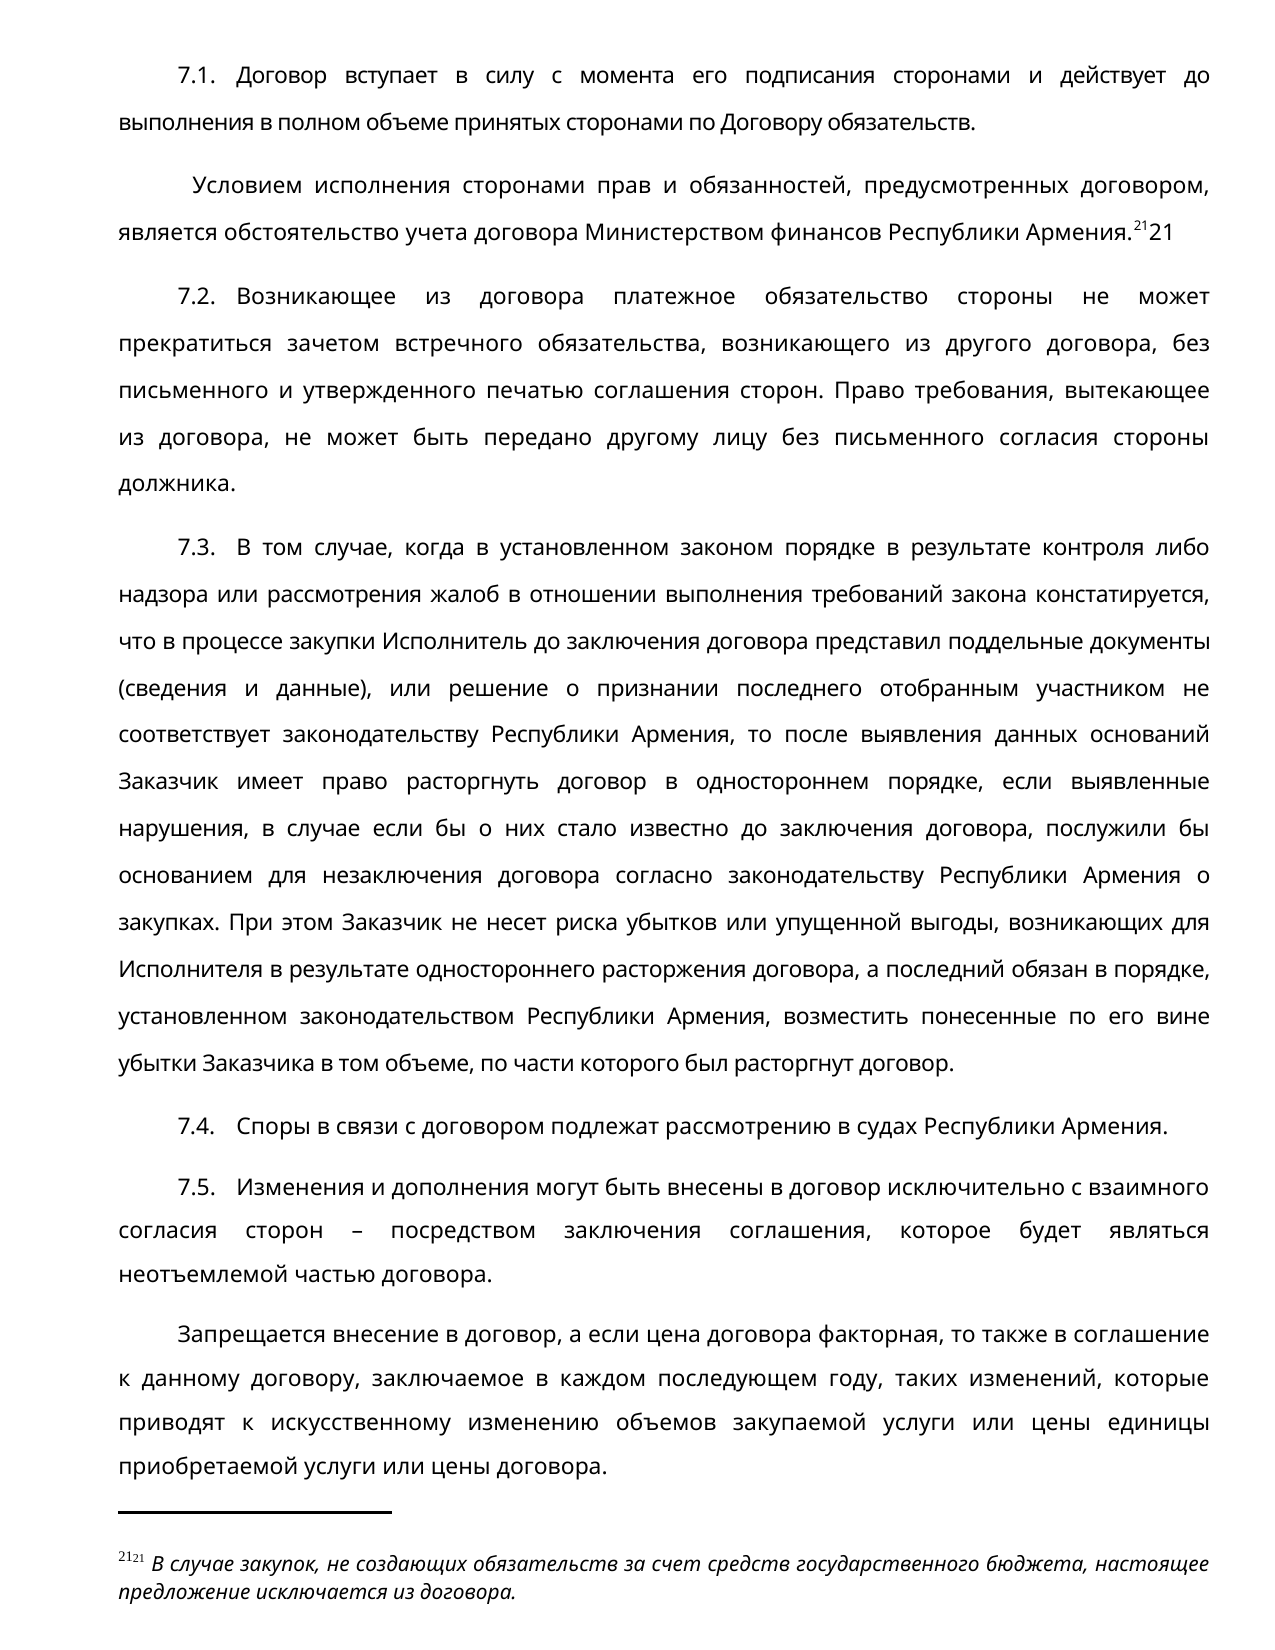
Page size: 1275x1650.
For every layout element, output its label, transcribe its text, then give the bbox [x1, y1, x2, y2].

text 7.2. Возникающее из договора платежное обязательство стороны не может прекратиться зачетом встречного обязательства, возникающего из другого договора, без письменного и утвержденного печатью соглашения сторон. Право требования, вытекающее из договора, не может быть передано другому лицу без письменного согласия стороны должника. [118, 280, 1211, 499]
text 7.1. Договор вступает в силу с момента его подписания сторонами и действует до выполнения в полном объеме принятых сторонами по Договору обязательств. [118, 59, 1211, 137]
text Условием исполнения сторонами прав и обязанностей, предусмотренных договором, является обстоятельство учета договора Министерством финансов Республики Армения.21 [118, 169, 1211, 248]
text 7.3. В том случае, когда в установленном законом порядке в результате контроля либо надзора или рассмотрения жалоб в отношении выполнения требований закона констатируется, что в процессе закупки Исполнитель до заключения договора представил поддельные документы (сведения и данные), или решение о признании последнего отобранным участником не соответствует законодательству Республики Армения, то после выявления данных оснований Заказчик имеет право расторгнуть договор в одностороннем порядке, если выявленные нарушения, в случае если бы о них стало известно до заключения договора, послужили бы основанием для незаключения договора согласно законодательству Республики Армения о закупках. При этом Заказчик не несет риска убытков или упущенной выгоды, возникающих для Исполнителя в результате одностороннего расторжения договора, а последний обязан в порядке, установленном законодательством Республики Армения, возместить понесенные по его вине убытки Заказчика в том объеме, по части которого был расторгнут договор. [118, 531, 1211, 1078]
text 7.5. Изменения и дополнения могут быть внесены в договор исключительно с взаимного согласия сторон – посредством заключения соглашения, которое будет являться неотъемлемой частью договора. [118, 1171, 1211, 1289]
text 7.4. Споры в связи с договором подлежат рассмотрению в судах Республики Армения. [118, 1110, 1211, 1141]
text Запрещается внесение в договор, а если цена договора факторная, то также в соглашение к данному договору, заключаемое в каждом последующем году, таких изменений, которые приводят к искусственному изменению объемов закупаемой услуги или цены единицы приобретаемой услуги или цены договора. [118, 1318, 1211, 1481]
